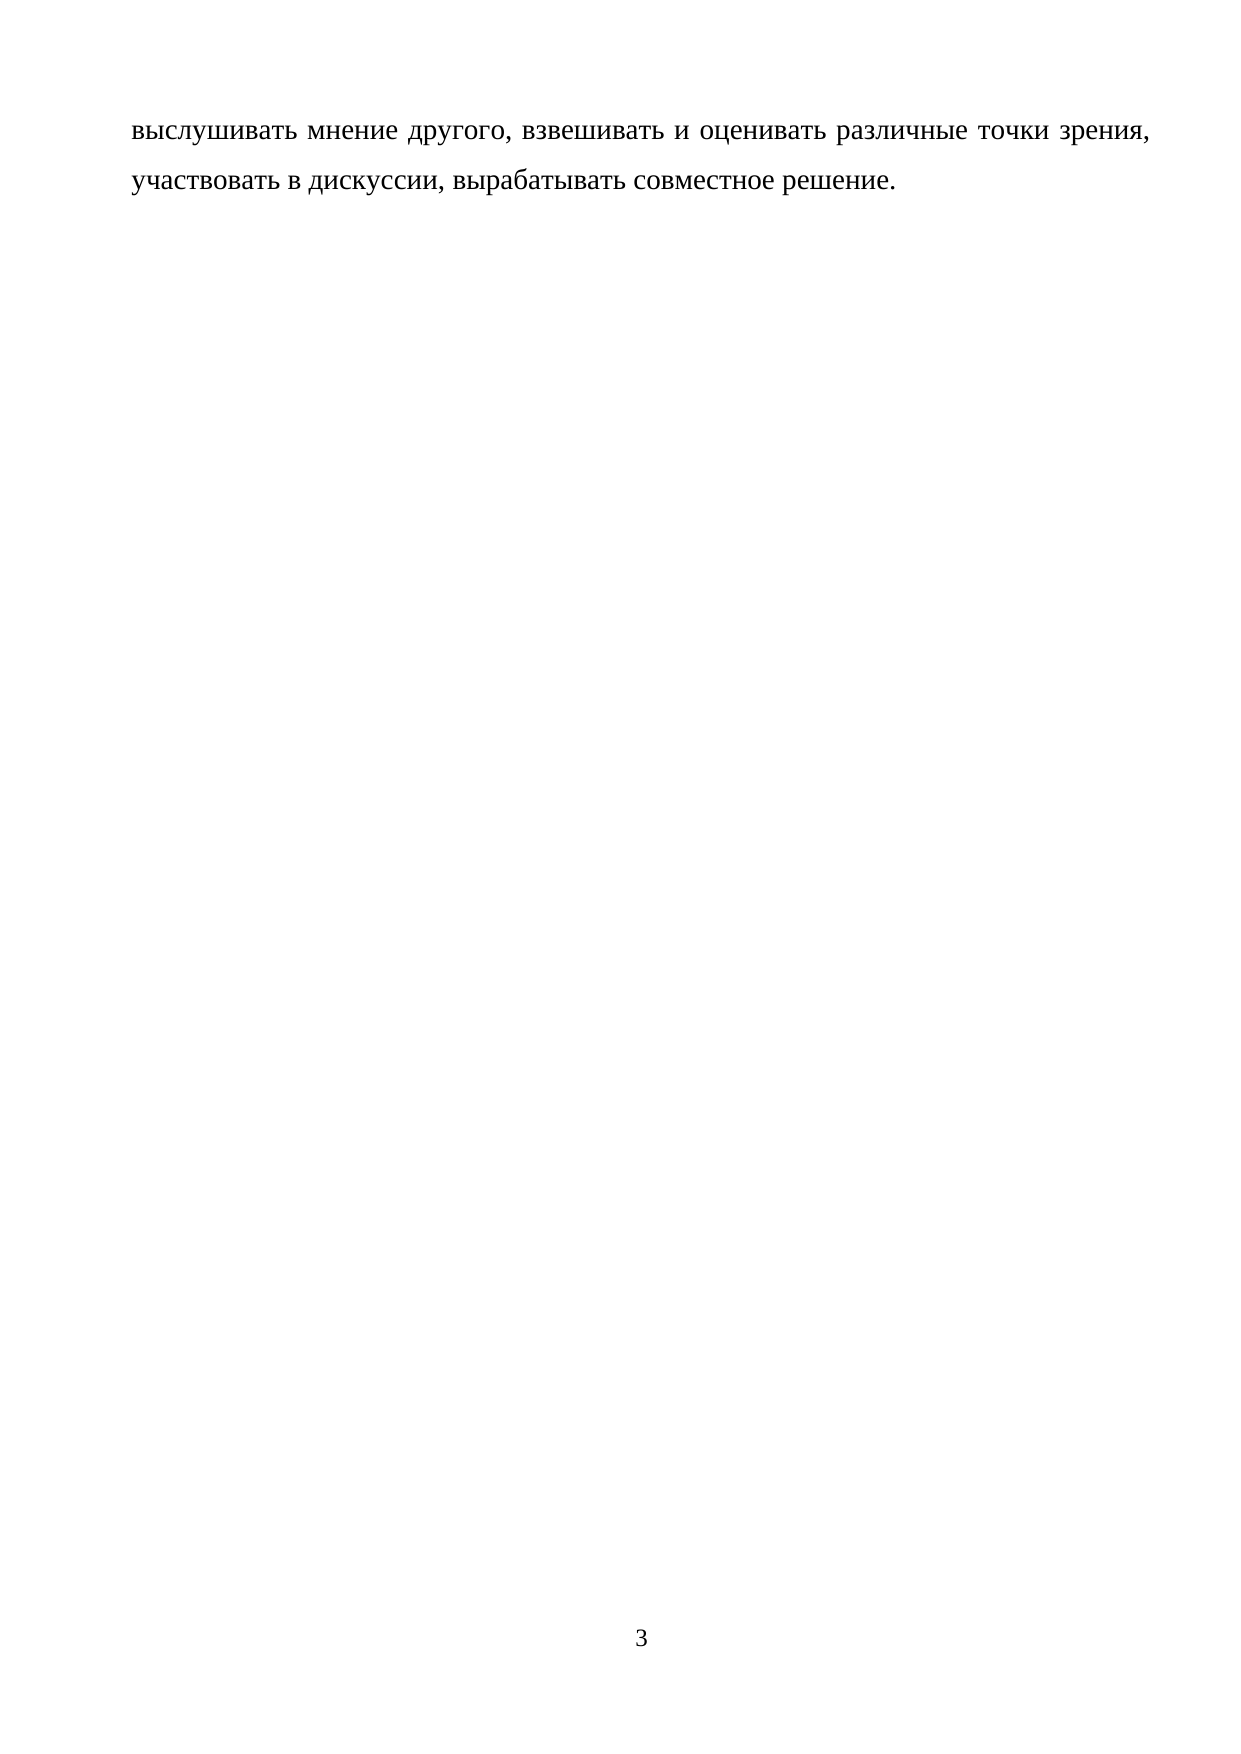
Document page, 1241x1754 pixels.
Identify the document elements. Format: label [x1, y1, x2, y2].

text [131, 112, 1152, 196]
